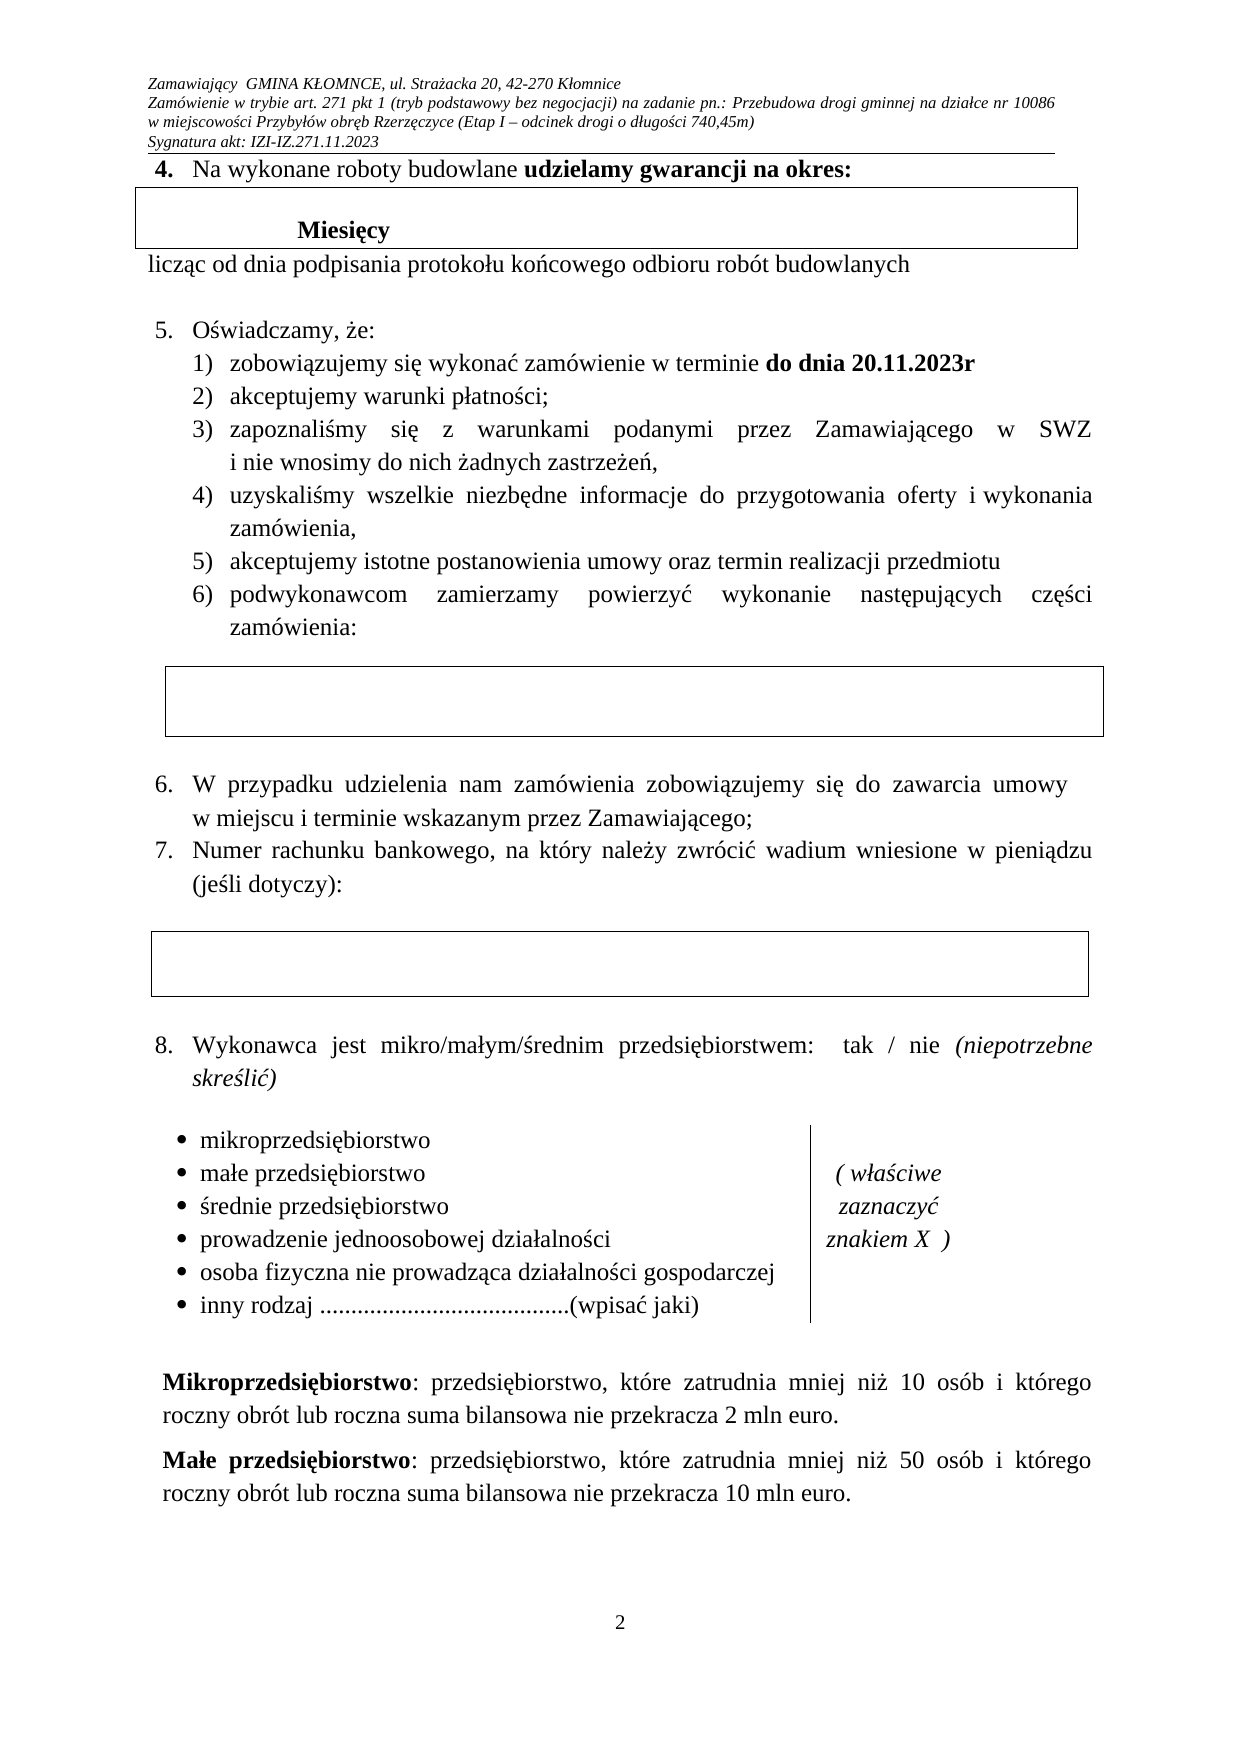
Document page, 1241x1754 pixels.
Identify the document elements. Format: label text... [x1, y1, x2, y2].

table_header ( właściwe zaznaczyć znakiem X ) [811, 1125, 966, 1322]
list zapoznaliśmy się z warunkami podanymi przez Zamawiającego w SWZ i nie wnosimy do nich żadnych zastrzeżeń, [192, 414, 1093, 476]
list akceptujemy warunki płatności; [192, 381, 1093, 409]
list Oświadczamy, że: [154, 315, 1093, 343]
text Małe przedsiębiorstwo: przedsiębiorstwo, które zatrudnia mniej niż 50 osób i którego roczny obrót lub roczna suma bilansowa nie przekracza 10 mln euro. [162, 1445, 1093, 1507]
list Na wykonane roboty budowlane udzielamy gwarancji na okres: [154, 154, 1093, 182]
text Mikroprzedsiębiorstwo: przedsiębiorstwo, które zatrudnia mniej niż 10 osób i którego roczny obrót lub roczna suma bilansowa nie przekracza 2 mln euro. [162, 1367, 1093, 1429]
table_header [152, 932, 1088, 996]
list Wykonawca jest mikro/małym/średnim przedsiębiorstwem: tak / nie (niepotrzebne skreślić) [154, 1030, 1093, 1092]
table_header [166, 667, 1103, 736]
list Numer rachunku bankowego, na który należy zwrócić wadium wniesione w pieniądzu (jeśli dotyczy): [154, 836, 1093, 897]
table_header Miesięcy [136, 188, 1077, 248]
list zobowiązujemy się wykonać zamówienie w terminie do dnia 20.11.2023r [192, 348, 1093, 376]
list uzyskaliśmy wszelkie niezbędne informacje do przygotowania oferty i wykonania zamówienia, [192, 480, 1093, 542]
list podwykonawcom zamierzamy powierzyć wykonanie następujących części zamówienia: [192, 579, 1093, 641]
list W przypadku udzielenia nam zamówienia zobowiązujemy się do zawarcia umowy w miejscu i terminie wskazanym przez Zamawiającego; [154, 769, 1093, 831]
list akceptujemy istotne postanowienia umowy oraz termin realizacji przedmiotu [192, 546, 1093, 574]
text licząc od dnia podpisania protokołu końcowego odbioru robót budowlanych [148, 249, 1093, 277]
table_header mikroprzedsiębiorstwo małe przedsiębiorstwo średnie przedsiębiorstwo prowadzenie jednoosobowej działalności osoba fizyczna nie prowadząca działalności gospodarczej inny rodzaj ........................................(wpisać jaki) [136, 1125, 810, 1322]
